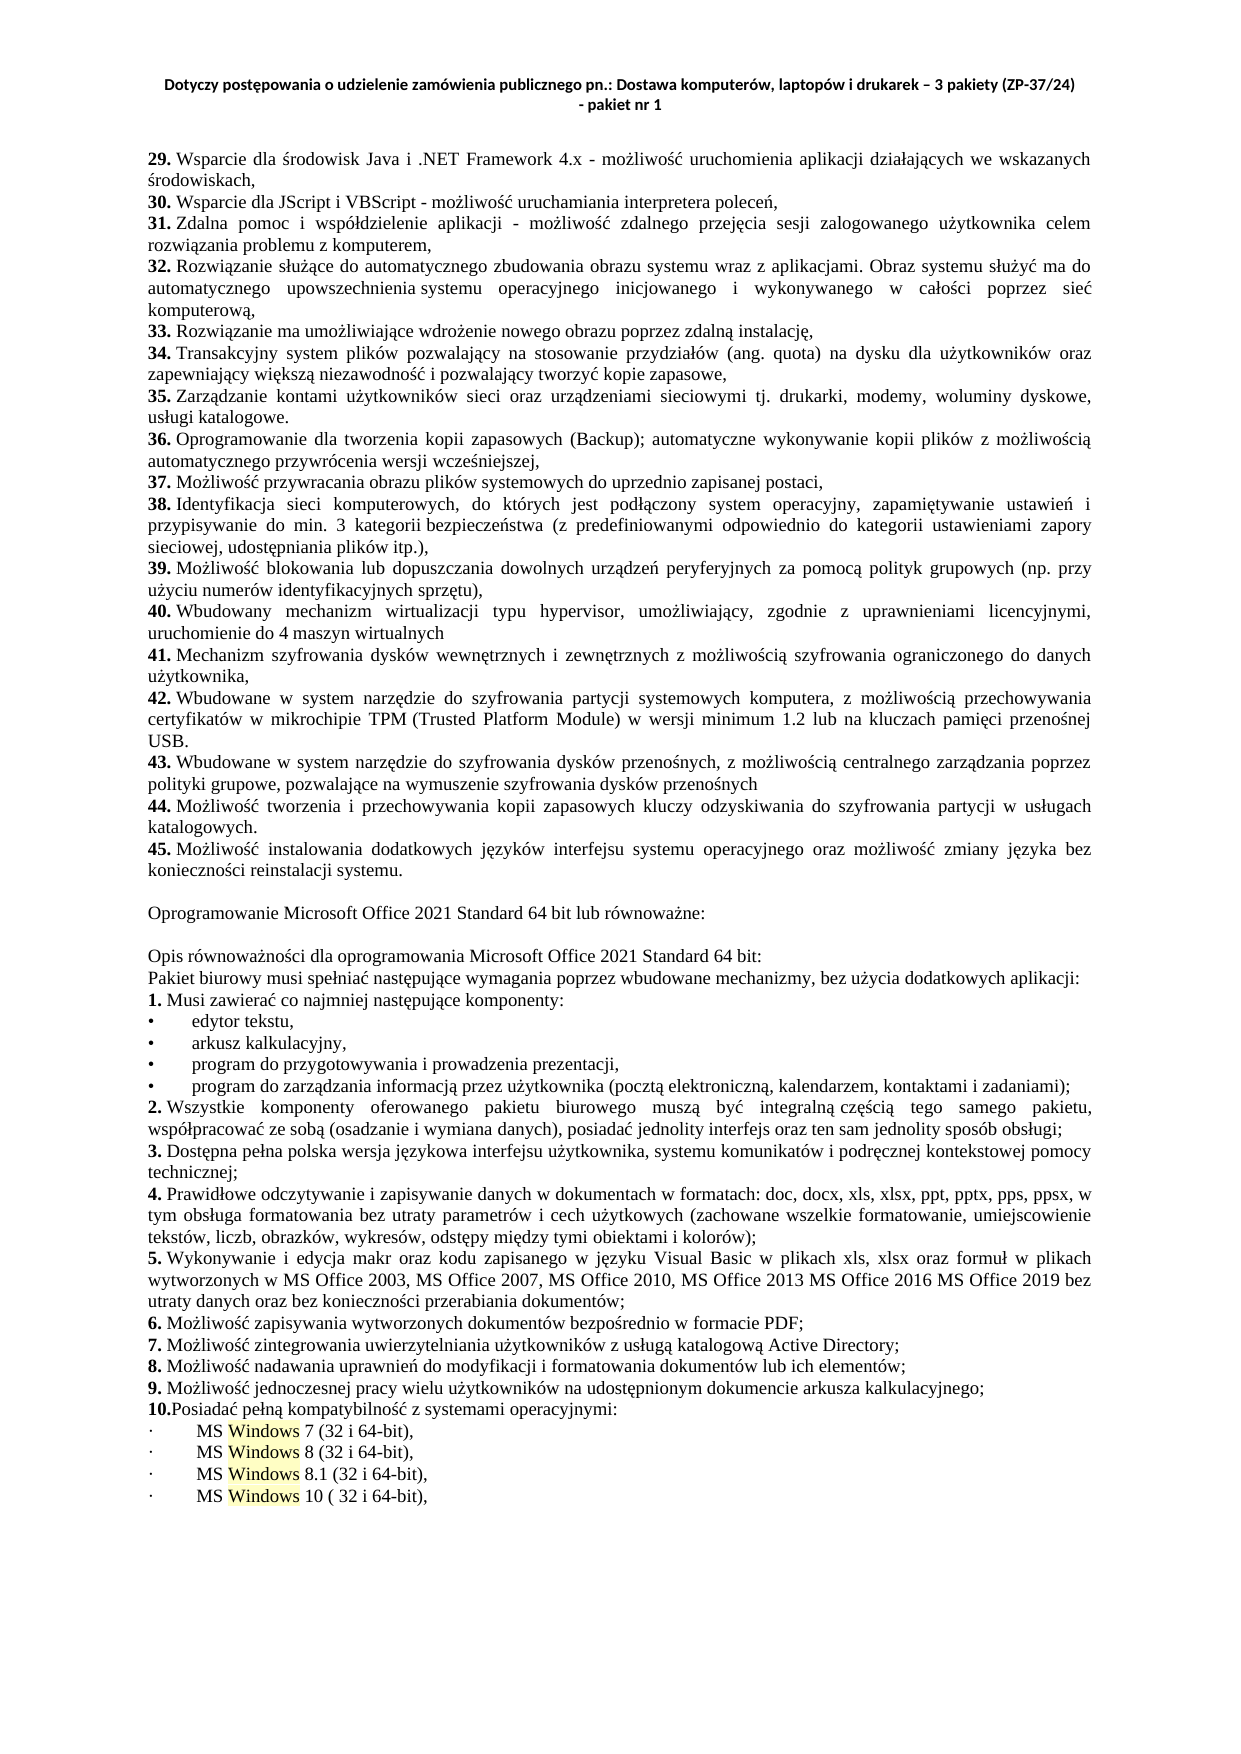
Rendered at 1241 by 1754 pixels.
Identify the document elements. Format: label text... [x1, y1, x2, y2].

text 32. Rozwiązanie służące do automatycznego zbudowania obrazu systemu wraz z aplikacjami. Obraz systemu służyć ma do automatycznego upowszechnienia systemu operacyjnego inicjowanego i wykonywanego w całości poprzez sieć komputerową, [148, 255, 1093, 320]
text • edytor tekstu, [148, 1010, 1093, 1032]
text · MS Windows 8.1 (32 i 64-bit), [300, 1463, 1093, 1484]
text 42. Wbudowane w system narzędzie do szyfrowania partycji systemowych komputera, z możliwością przechowywania certyfikatów w mikrochipie TPM (Trusted Platform Module) w wersji minimum 1.2 lub na kluczach pamięci przenośnej USB. [148, 687, 1093, 751]
text 40. Wbudowany mechanizm wirtualizacji typu hypervisor, umożliwiający, zgodnie z uprawnieniami licencyjnymi, uruchomienie do 4 maszyn wirtualnych [148, 600, 1093, 643]
text 6. Możliwość zapisywania wytworzonych dokumentów bezpośrednio w formacie PDF; [148, 1312, 1093, 1333]
text 36. Oprogramowanie dla tworzenia kopii zapasowych (Backup); automatyczne wykonywanie kopii plików z możliwością automatycznego przywrócenia wersji wcześniejszej, [148, 428, 1093, 471]
text 38. Identyfikacja sieci komputerowych, do których jest podłączony system operacyjny, zapamiętywanie ustawień i przypisywanie do min. 3 kategorii bezpieczeństwa (z predefiniowanymi odpowiednio do kategorii ustawieniami zapory sieciowej, udostępniania plików itp.), [148, 493, 1093, 557]
text 29. Wsparcie dla środowisk Java i .NET Framework 4.x - możliwość uruchomienia aplikacji działających we wskazanych środowiskach, [148, 148, 1093, 191]
text 9. Możliwość jednoczesnej pracy wielu użytkowników na udostępnionym dokumencie arkusza kalkulacyjnego; [148, 1377, 1093, 1398]
text 34. Transakcyjny system plików pozwalający na stosowanie przydziałów (ang. quota) na dysku dla użytkowników oraz zapewniający większą niezawodność i pozwalający tworzyć kopie zapasowe, [148, 342, 1093, 385]
text 30. Wsparcie dla JScript i VBScript - możliwość uruchamiania interpretera poleceń, [148, 191, 1093, 212]
text • arkusz kalkulacyjny, [148, 1032, 1093, 1053]
text 3. Dostępna pełna polska wersja językowa interfejsu użytkownika, systemu komunikatów i podręcznej kontekstowej pomocy technicznej; [148, 1139, 1093, 1183]
text • program do przygotowywania i prowadzenia prezentacji, [148, 1053, 1093, 1075]
text 8. Możliwość nadawania uprawnień do modyfikacji i formatowania dokumentów lub ich elementów; [148, 1355, 1093, 1377]
text Pakiet biurowy musi spełniać następujące wymagania poprzez wbudowane mechanizmy, bez użycia dodatkowych aplikacji: [148, 967, 1093, 988]
text 7. Możliwość zintegrowania uwierzytelniania użytkowników z usługą katalogową Active Directory; [148, 1333, 1093, 1355]
text 31. Zdalna pomoc i współdzielenie aplikacji - możliwość zdalnego przejęcia sesji zalogowanego użytkownika celem rozwiązania problemu z komputerem, [148, 212, 1093, 255]
text 33. Rozwiązanie ma umożliwiające wdrożenie nowego obrazu poprzez zdalną instalację, [148, 320, 1093, 342]
text · MS Windows 8 (32 i 64-bit), [300, 1441, 1093, 1463]
text 43. Wbudowane w system narzędzie do szyfrowania dysków przenośnych, z możliwością centralnego zarządzania poprzez polityki grupowe, pozwalające na wymuszenie szyfrowania dysków przenośnych [148, 751, 1093, 794]
text · MS Windows 8 (32 i 64-bit), [148, 1441, 228, 1463]
text 44. Możliwość tworzenia i przechowywania kopii zapasowych kluczy odzyskiwania do szyfrowania partycji w usługach katalogowych. [148, 794, 1093, 838]
text 41. Mechanizm szyfrowania dysków wewnętrznych i zewnętrznych z możliwością szyfrowania ograniczonego do danych użytkownika, [148, 643, 1093, 687]
text 1. Musi zawierać co najmniej następujące komponenty: [148, 988, 1093, 1010]
text 10.Posiadać pełną kompatybilność z systemami operacyjnymi: [148, 1398, 1093, 1420]
text Oprogramowanie Microsoft Office 2021 Standard 64 bit lub równoważne: [148, 902, 1093, 924]
text 2. Wszystkie komponenty oferowanego pakietu biurowego muszą być integralną częścią tego samego pakietu, współpracować ze sobą (osadzanie i wymiana danych), posiadać jednolity interfejs oraz ten sam jednolity sposób obsługi; [148, 1096, 1093, 1139]
text 37. Możliwość przywracania obrazu plików systemowych do uprzednio zapisanej postaci, [148, 471, 1093, 493]
text 5. Wykonywanie i edycja makr oraz kodu zapisanego w języku Visual Basic w plikach xls, xlsx oraz formuł w plikach wytworzonych w MS Office 2003, MS Office 2007, MS Office 2010, MS Office 2013 MS Office 2016 MS Office 2019 bez utraty danych oraz bez konieczności przerabiania dokumentów; [148, 1247, 1093, 1312]
text Opis równoważności dla oprogramowania Microsoft Office 2021 Standard 64 bit: [148, 945, 1093, 967]
text 45. Możliwość instalowania dodatkowych języków interfejsu systemu operacyjnego oraz możliwość zmiany języka bez konieczności reinstalacji systemu. [148, 838, 1093, 881]
text • program do zarządzania informacją przez użytkownika (pocztą elektroniczną, kalendarzem, kontaktami i zadaniami); [148, 1075, 1093, 1096]
text · MS Windows 10 ( 32 i 64-bit), [148, 1484, 1093, 1506]
text · MS Windows 7 (32 i 64-bit), [300, 1420, 1093, 1441]
text 39. Możliwość blokowania lub dopuszczania dowolnych urządzeń peryferyjnych za pomocą polityk grupowych (np. przy użyciu numerów identyfikacyjnych sprzętu), [148, 557, 1093, 600]
text 4. Prawidłowe odczytywanie i zapisywanie danych w dokumentach w formatach: doc, docx, xls, xlsx, ppt, pptx, pps, ppsx, w tym obsługa formatowania bez utraty parametrów i cech użytkowych (zachowane wszelkie formatowanie, umiejscowienie tekstów, liczb, obrazków, wykresów, odstępy między tymi obiektami i kolorów); [148, 1183, 1093, 1247]
text 35. Zarządzanie kontami użytkowników sieci oraz urządzeniami sieciowymi tj. drukarki, modemy, woluminy dyskowe, usługi katalogowe. [148, 385, 1093, 428]
